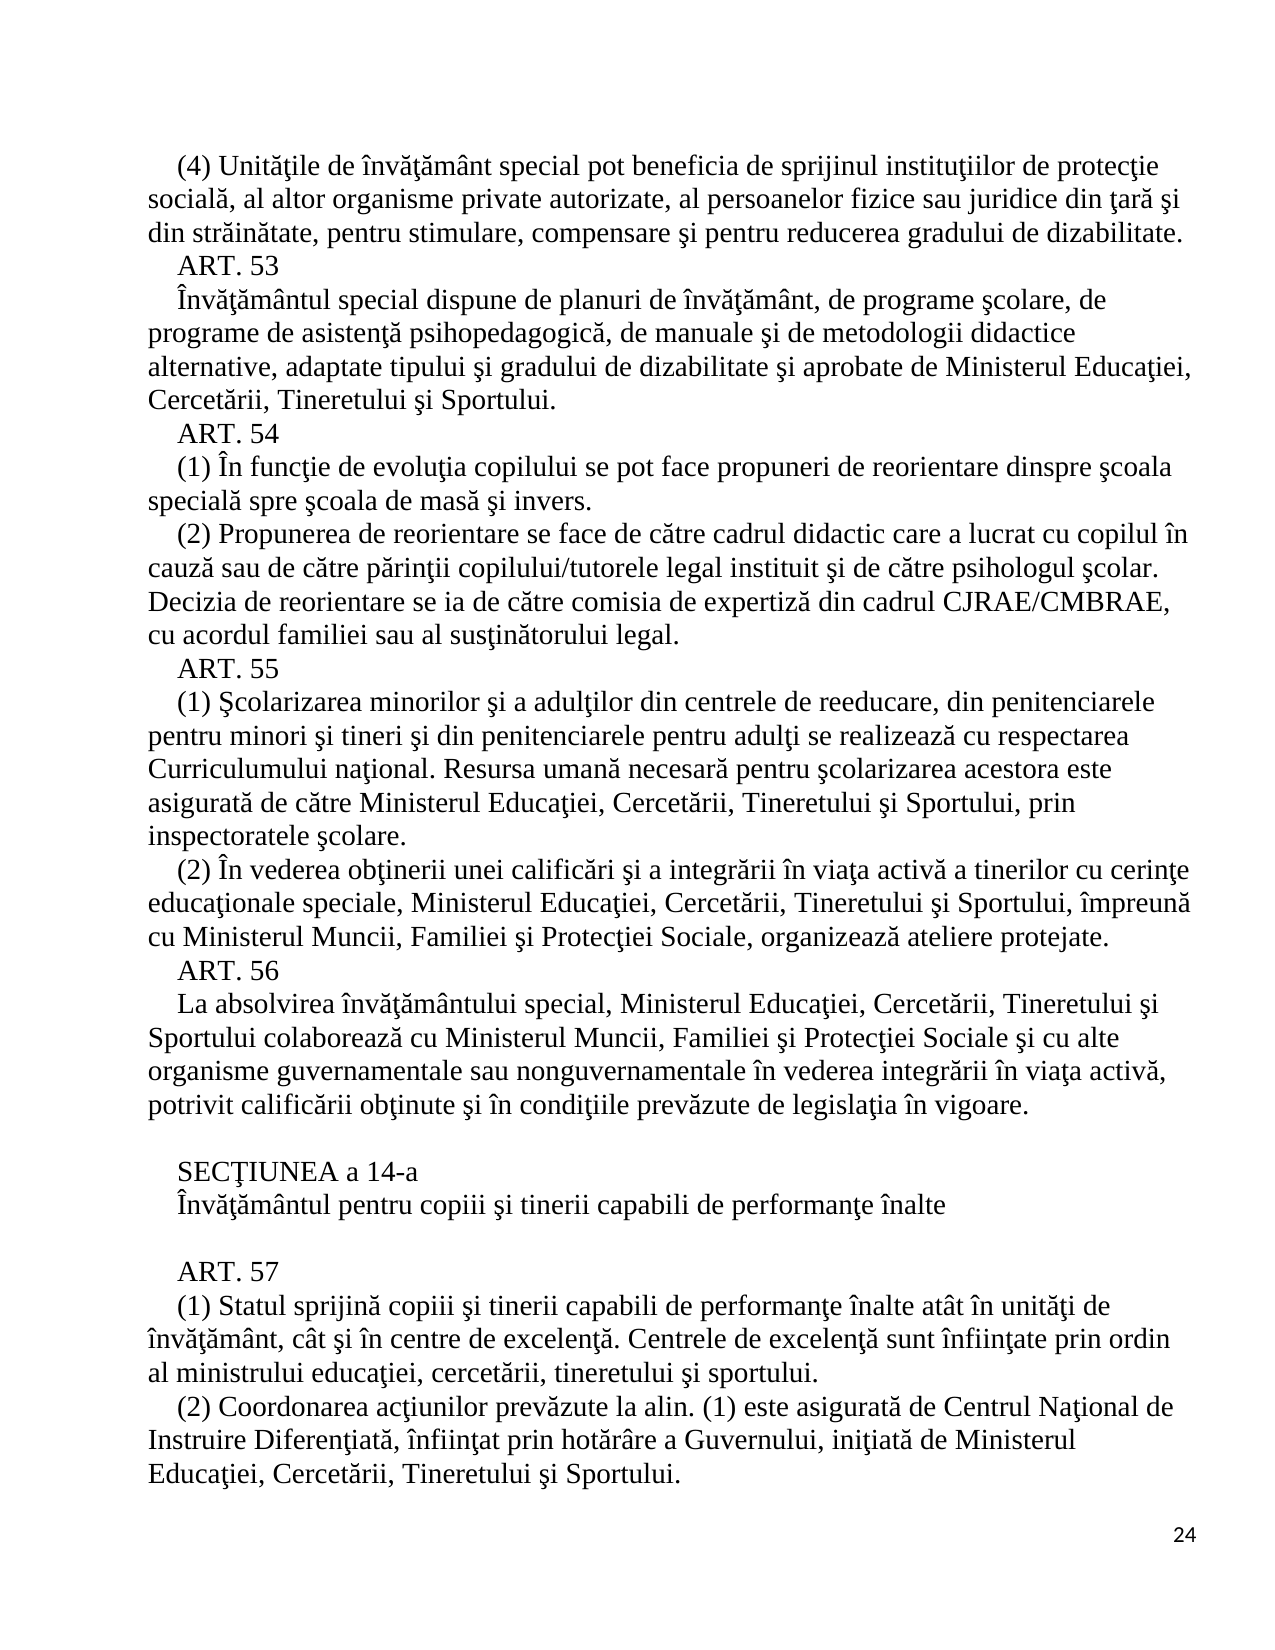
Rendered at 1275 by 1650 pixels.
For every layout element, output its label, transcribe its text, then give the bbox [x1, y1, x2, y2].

text Învăţământul pentru copiii şi tinerii capabili de performanţe înalte [148, 1187, 1196, 1221]
text (1) Statul sprijină copiii şi tinerii capabili de performanţe înalte atât în unităţi de învăţământ, cât şi în centre de excelenţă. Centrele de excelenţă sunt înfiinţate prin ordin al ministrului educaţiei, cercetării, tineretului şi sportului. [148, 1288, 1196, 1389]
text ART. 55 [148, 651, 1196, 684]
text (1) În funcţie de evoluţia copilului se pot face propuneri de reorientare dinspre şcoala specială spre şcoala de masă şi invers. [148, 449, 1196, 517]
text (4) Unităţile de învăţământ special pot beneficia de sprijinul instituţiilor de protecţie socială, al altor organisme private autorizate, al persoanelor fizice sau juridice din ţară şi din străinătate, pentru stimulare, compensare şi pentru reducerea gradului de dizabilitate. [148, 148, 1196, 248]
text Învăţământul special dispune de planuri de învăţământ, de programe şcolare, de programe de asistenţă psihopedagogică, de manuale şi de metodologii didactice alternative, adaptate tipului şi gradului de dizabilitate şi aprobate de Ministerul Educaţiei, Cercetării, Tineretului şi Sportului. [148, 282, 1196, 416]
text (2) Coordonarea acţiunilor prevăzute la alin. (1) este asigurată de Centrul Naţional de Instruire Diferenţiată, înfiinţat prin hotărâre a Guvernului, iniţiată de Ministerul Educaţiei, Cercetării, Tineretului şi Sportului. [148, 1389, 1196, 1489]
text ART. 53 [148, 248, 1196, 282]
text (2) În vederea obţinerii unei calificări şi a integrării în viaţa activă a tinerilor cu cerinţe educaţionale speciale, Ministerul Educaţiei, Cercetării, Tineretului şi Sportului, împreună cu Ministerul Muncii, Familiei şi Protecţiei Sociale, organizează ateliere protejate. [148, 852, 1196, 953]
text (2) Propunerea de reorientare se face de către cadrul didactic care a lucrat cu copilul în cauză sau de către părinţii copilului/tutorele legal instituit şi de către psihologul şcolar. Decizia de reorientare se ia de către comisia de expertiză din cadrul CJRAE/CMBRAE, cu acordul familiei sau al susţinătorului legal. [148, 517, 1196, 651]
text SECŢIUNEA a 14-a [148, 1154, 1196, 1187]
text ART. 57 [148, 1254, 1196, 1288]
text ART. 54 [148, 416, 1196, 449]
text La absolvirea învăţământului special, Ministerul Educaţiei, Cercetării, Tineretului şi Sportului colaborează cu Ministerul Muncii, Familiei şi Protecţiei Sociale şi cu alte organisme guvernamentale sau nonguvernamentale în vederea integrării în viaţa activă, potrivit calificării obţinute şi în condiţiile prevăzute de legislaţia în vigoare. [148, 986, 1196, 1120]
text (1) Şcolarizarea minorilor şi a adulţilor din centrele de reeducare, din penitenciarele pentru minori şi tineri şi din penitenciarele pentru adulţi se realizează cu respectarea Curriculumului naţional. Resursa umană necesară pentru şcolarizarea acestora este asigurată de către Ministerul Educaţiei, Cercetării, Tineretului şi Sportului, prin inspectoratele şcolare. [148, 684, 1196, 852]
text ART. 56 [148, 953, 1196, 986]
